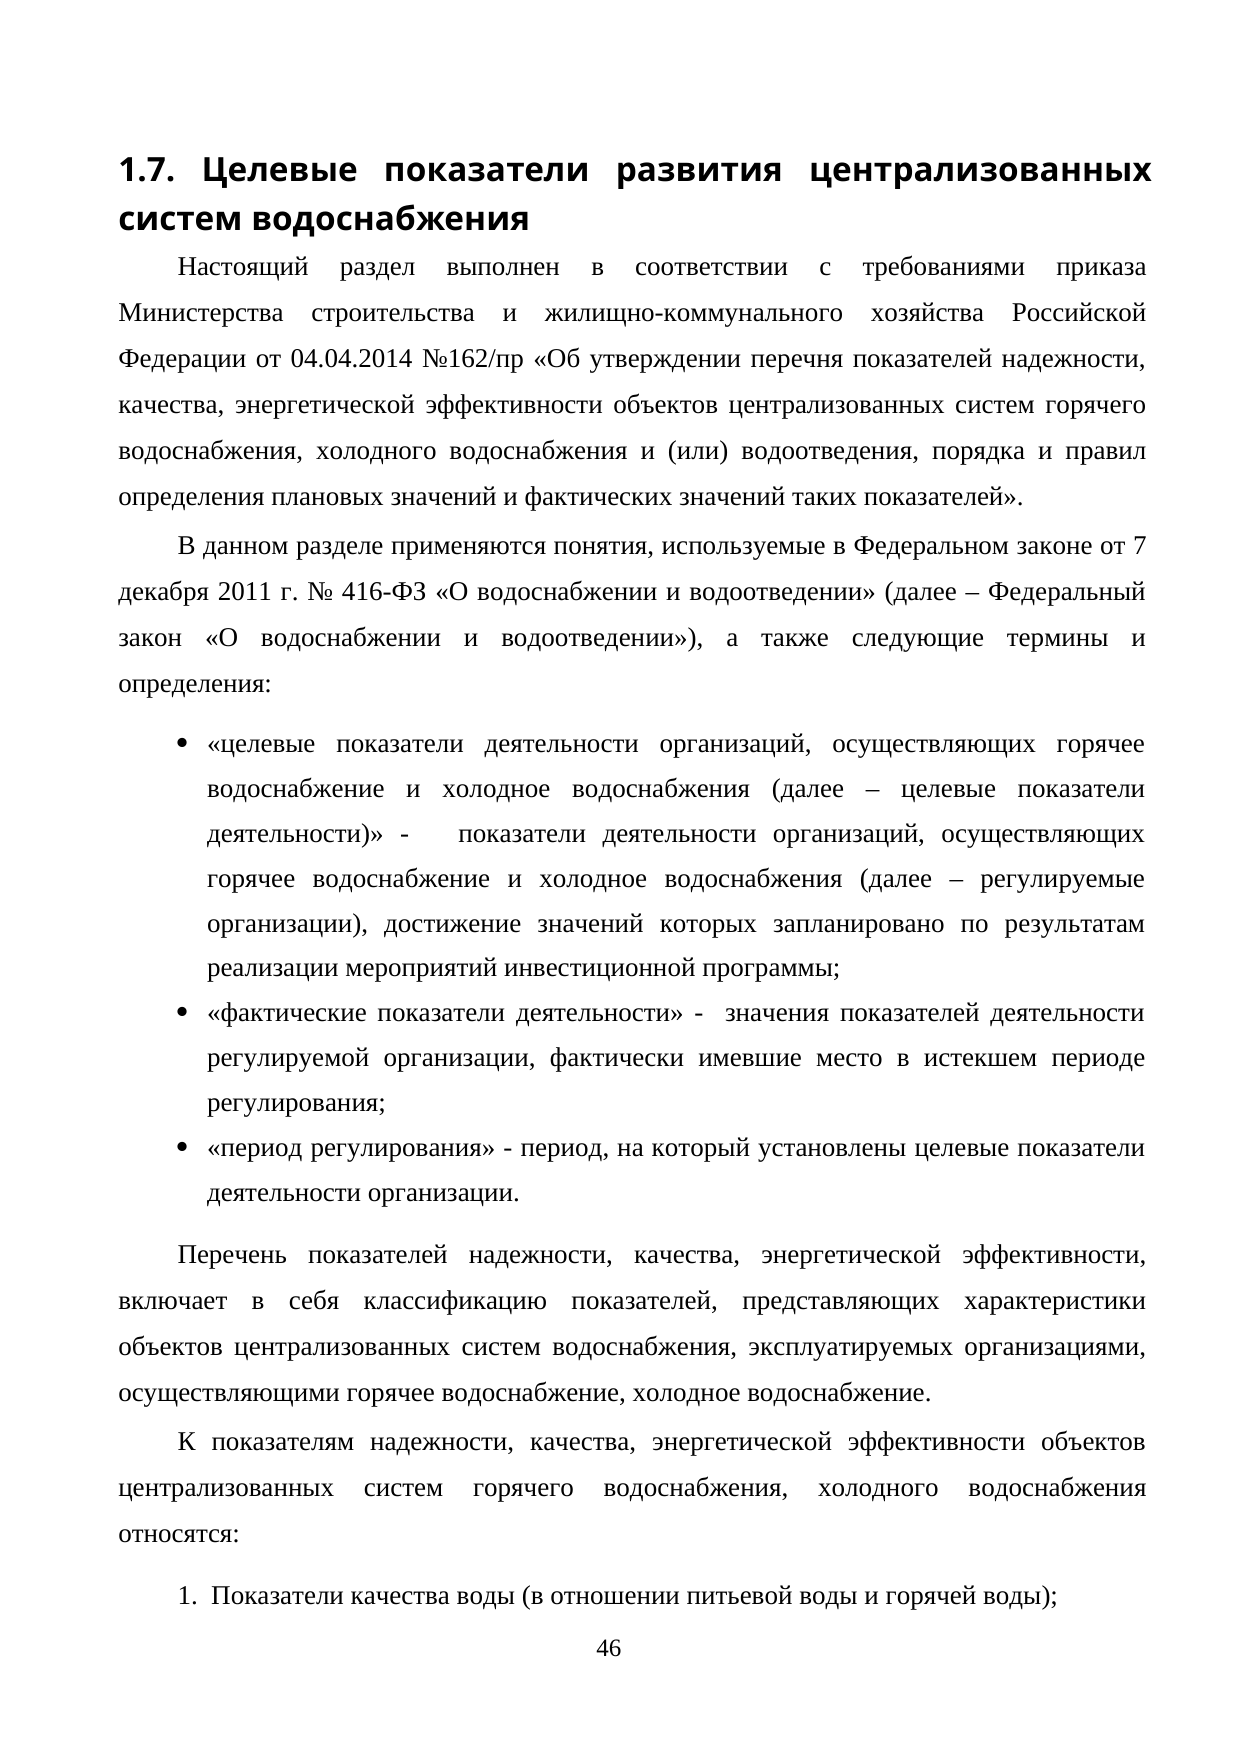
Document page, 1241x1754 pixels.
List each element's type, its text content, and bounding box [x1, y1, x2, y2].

text Настоящий раздел выполнен в соответствии с требованиями приказа Министерства строительства и жилищно-коммунального хозяйства Российской Федерации от 04.04.2014 №162/пр «Об утверждении перечня показателей надежности, качества, энергетической эффективности объектов централизованных систем горячего водоснабжения, холодного водоснабжения и (или) водоотведения, порядка и правил определения плановых значений и фактических значений таких показателей». [118, 250, 1147, 511]
text 1. Показатели качества воды (в отношении питьевой воды и горячей воды); [118, 1579, 1147, 1610]
text Перечень показателей надежности, качества, энергетической эффективности, включает в себя классификацию показателей, представляющих характеристики объектов централизованных систем водоснабжения, эксплуатируемых организациями, осуществляющими горячее водоснабжение, холодное водоснабжение. [118, 1238, 1147, 1407]
list «фактические показатели деятельности» - значения показателей деятельности регулируемой организации, фактически имевшие место в истекшем периоде регулирования; [177, 996, 1146, 1117]
list «период регулирования» - период, на который установлены целевые показатели деятельности организации. [177, 1131, 1146, 1207]
text К показателям надежности, качества, энергетической эффективности объектов централизованных систем горячего водоснабжения, холодного водоснабжения относятся: [118, 1425, 1147, 1548]
list «целевые показатели деятельности организаций, осуществляющих горячее водоснабжение и холодное водоснабжения (далее – целевые показатели деятельности)» - показатели деятельности организаций, осуществляющих горячее водоснабжение и холодное водоснабжения (далее – регулируемые организации), достижение значений которых запланировано по результатам реализации мероприятий инвестиционной программы; [177, 727, 1146, 983]
text В данном разделе применяются понятия, используемые в Федеральном законе от 7 декабря 2011 г. № 416-ФЗ «О водоснабжении и водоотведении» (далее – Федеральный закон «О водоснабжении и водоотведении»), а также следующие термины и определения: [118, 529, 1147, 698]
subtitle 1.7. Целевые показатели развития централизованных систем водоснабжения [118, 146, 1152, 240]
